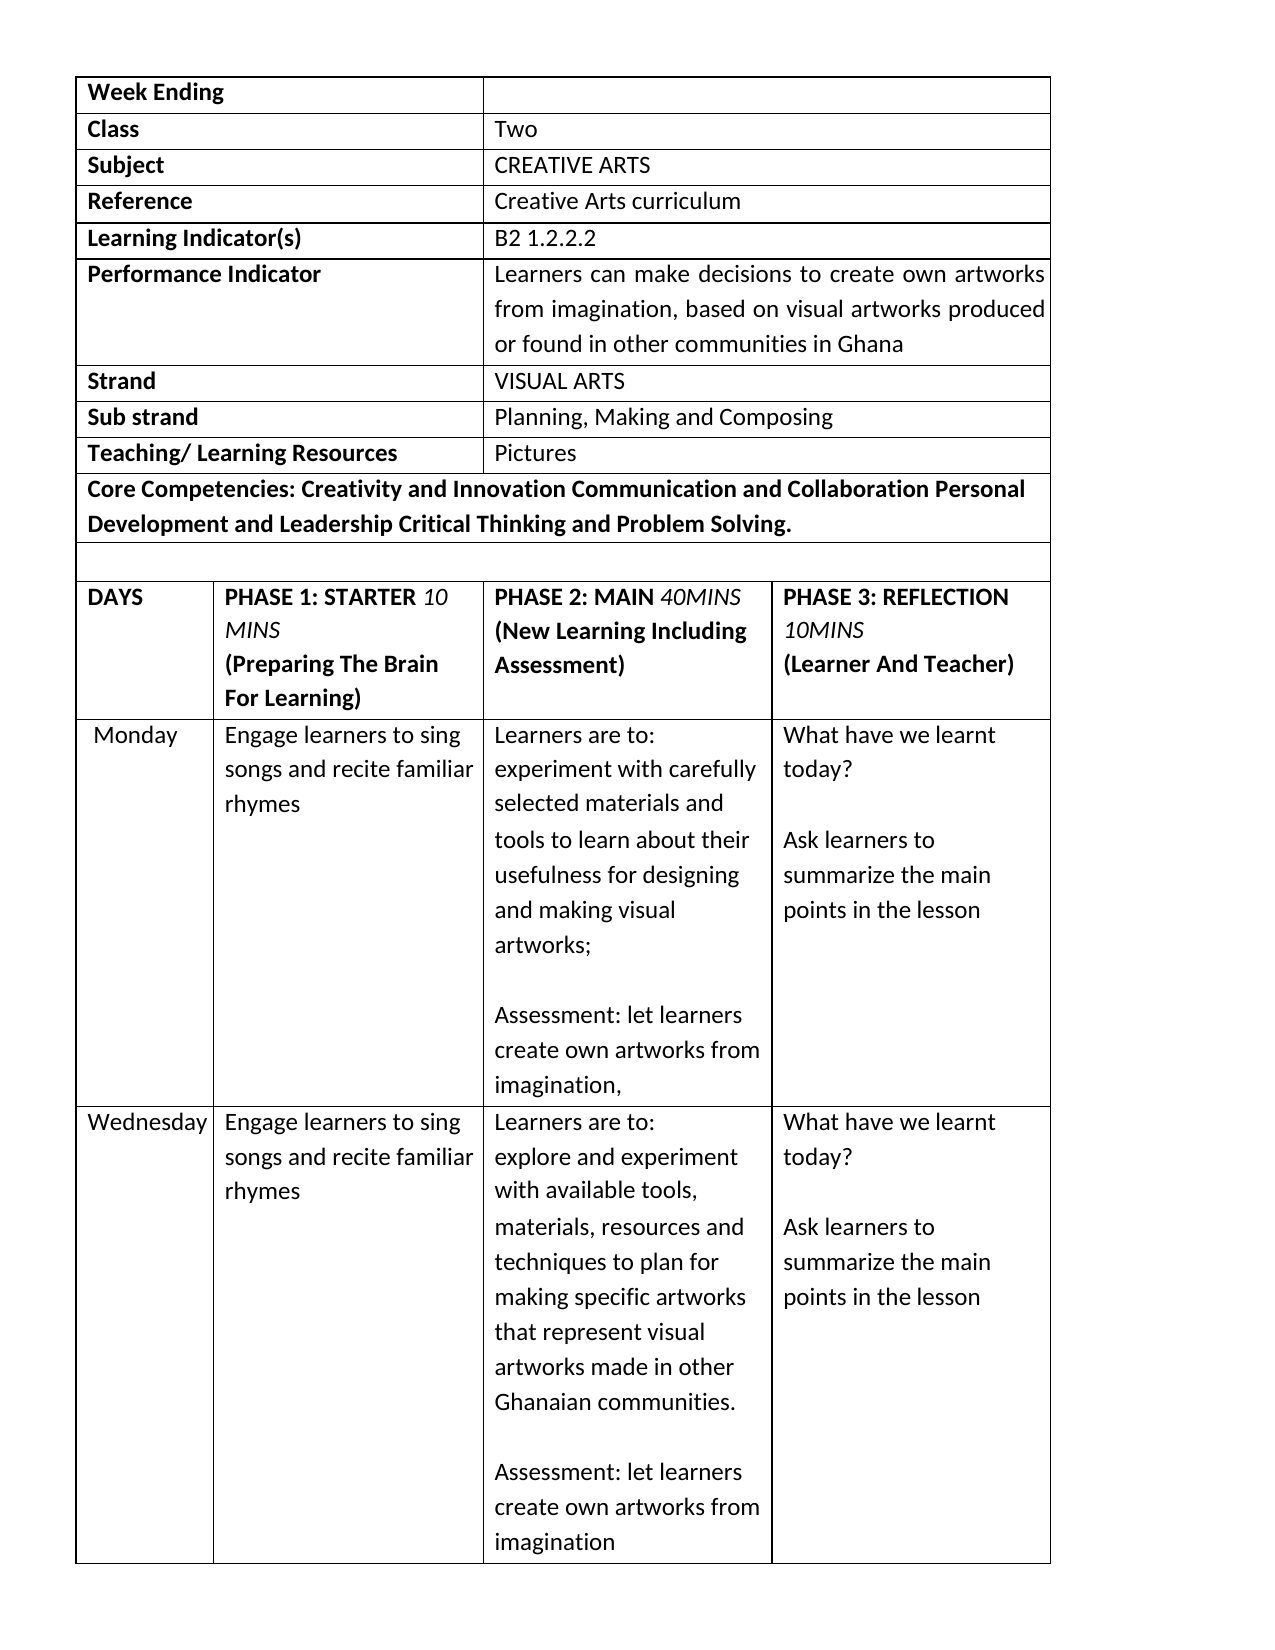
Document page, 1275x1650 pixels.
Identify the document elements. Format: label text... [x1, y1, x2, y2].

text with available tools, [490, 1174, 701, 1205]
text selected materials and [490, 787, 727, 818]
